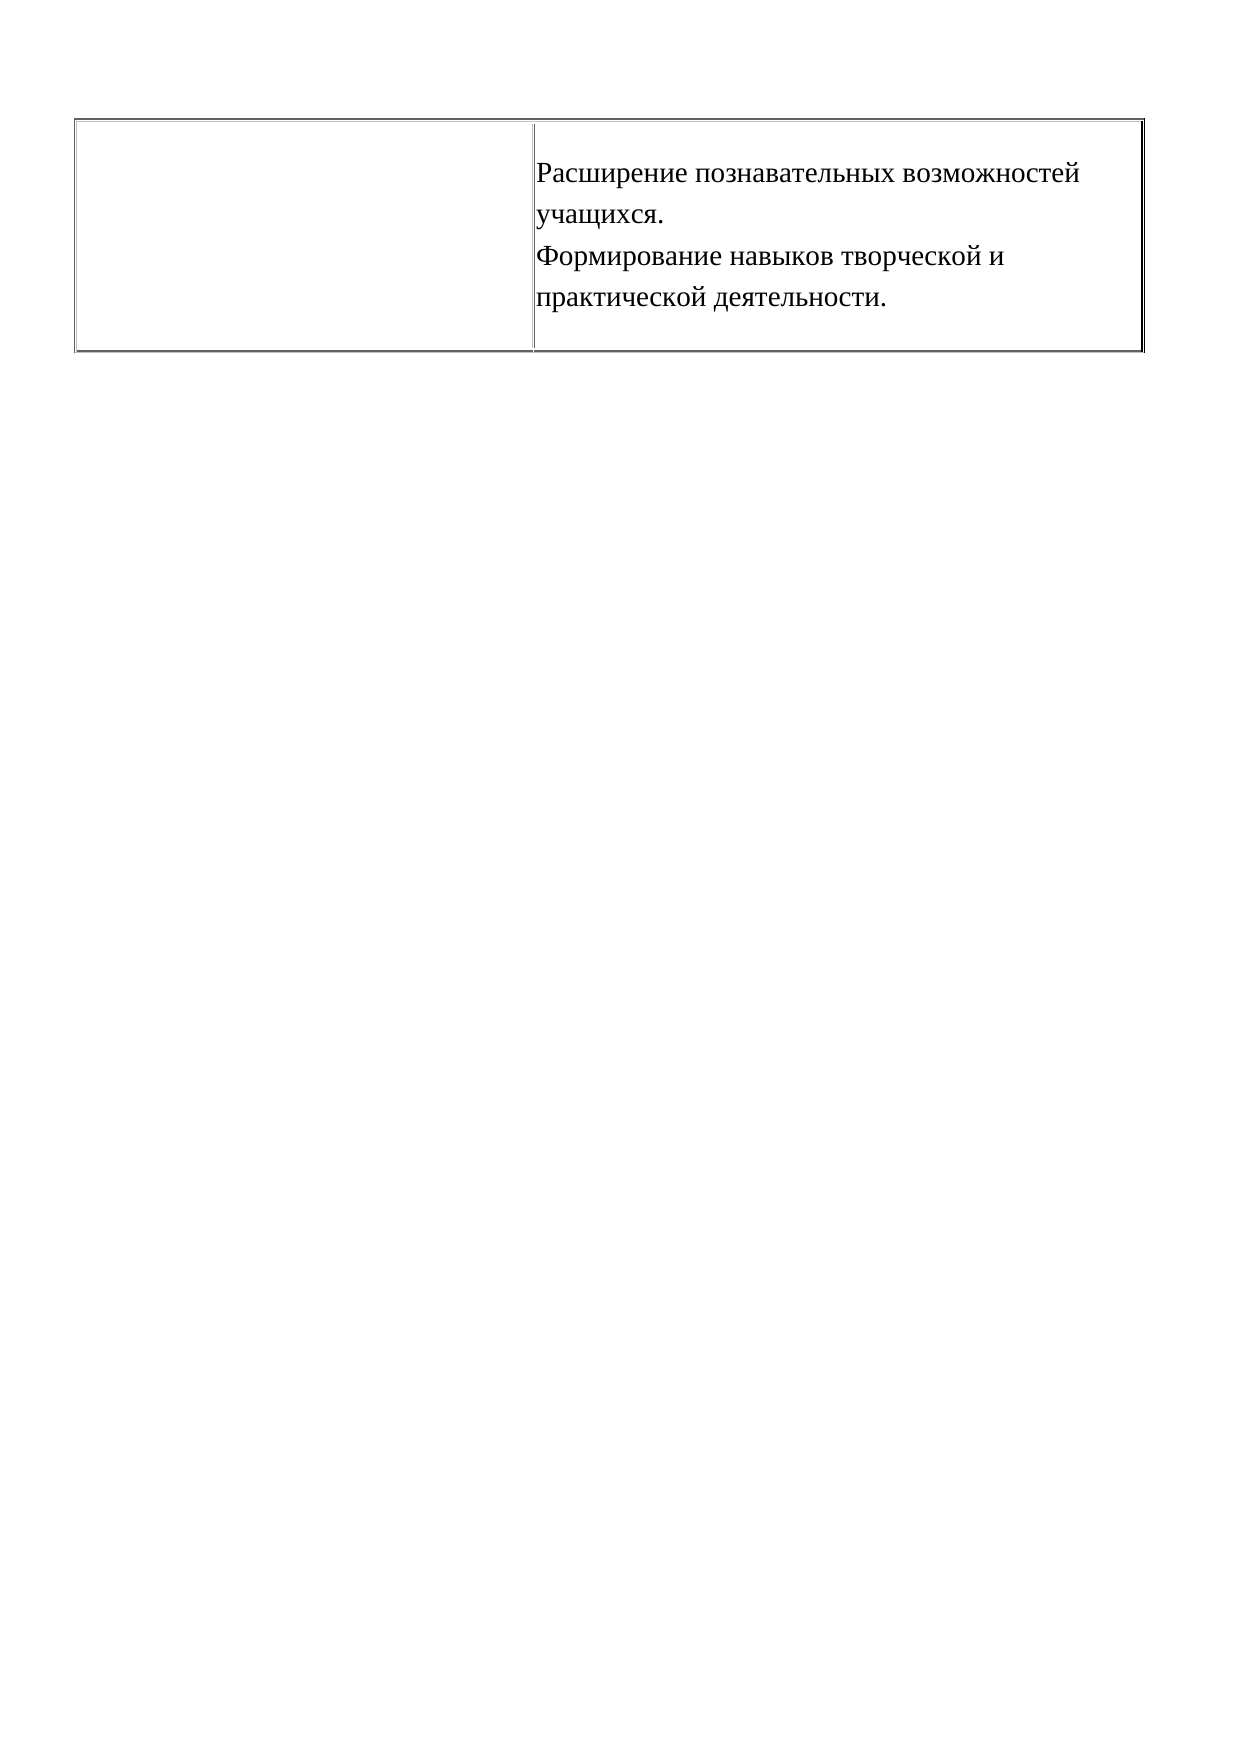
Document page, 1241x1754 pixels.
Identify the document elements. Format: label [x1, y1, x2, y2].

table_cell [77, 122, 533, 350]
table_cell [534, 122, 1141, 350]
